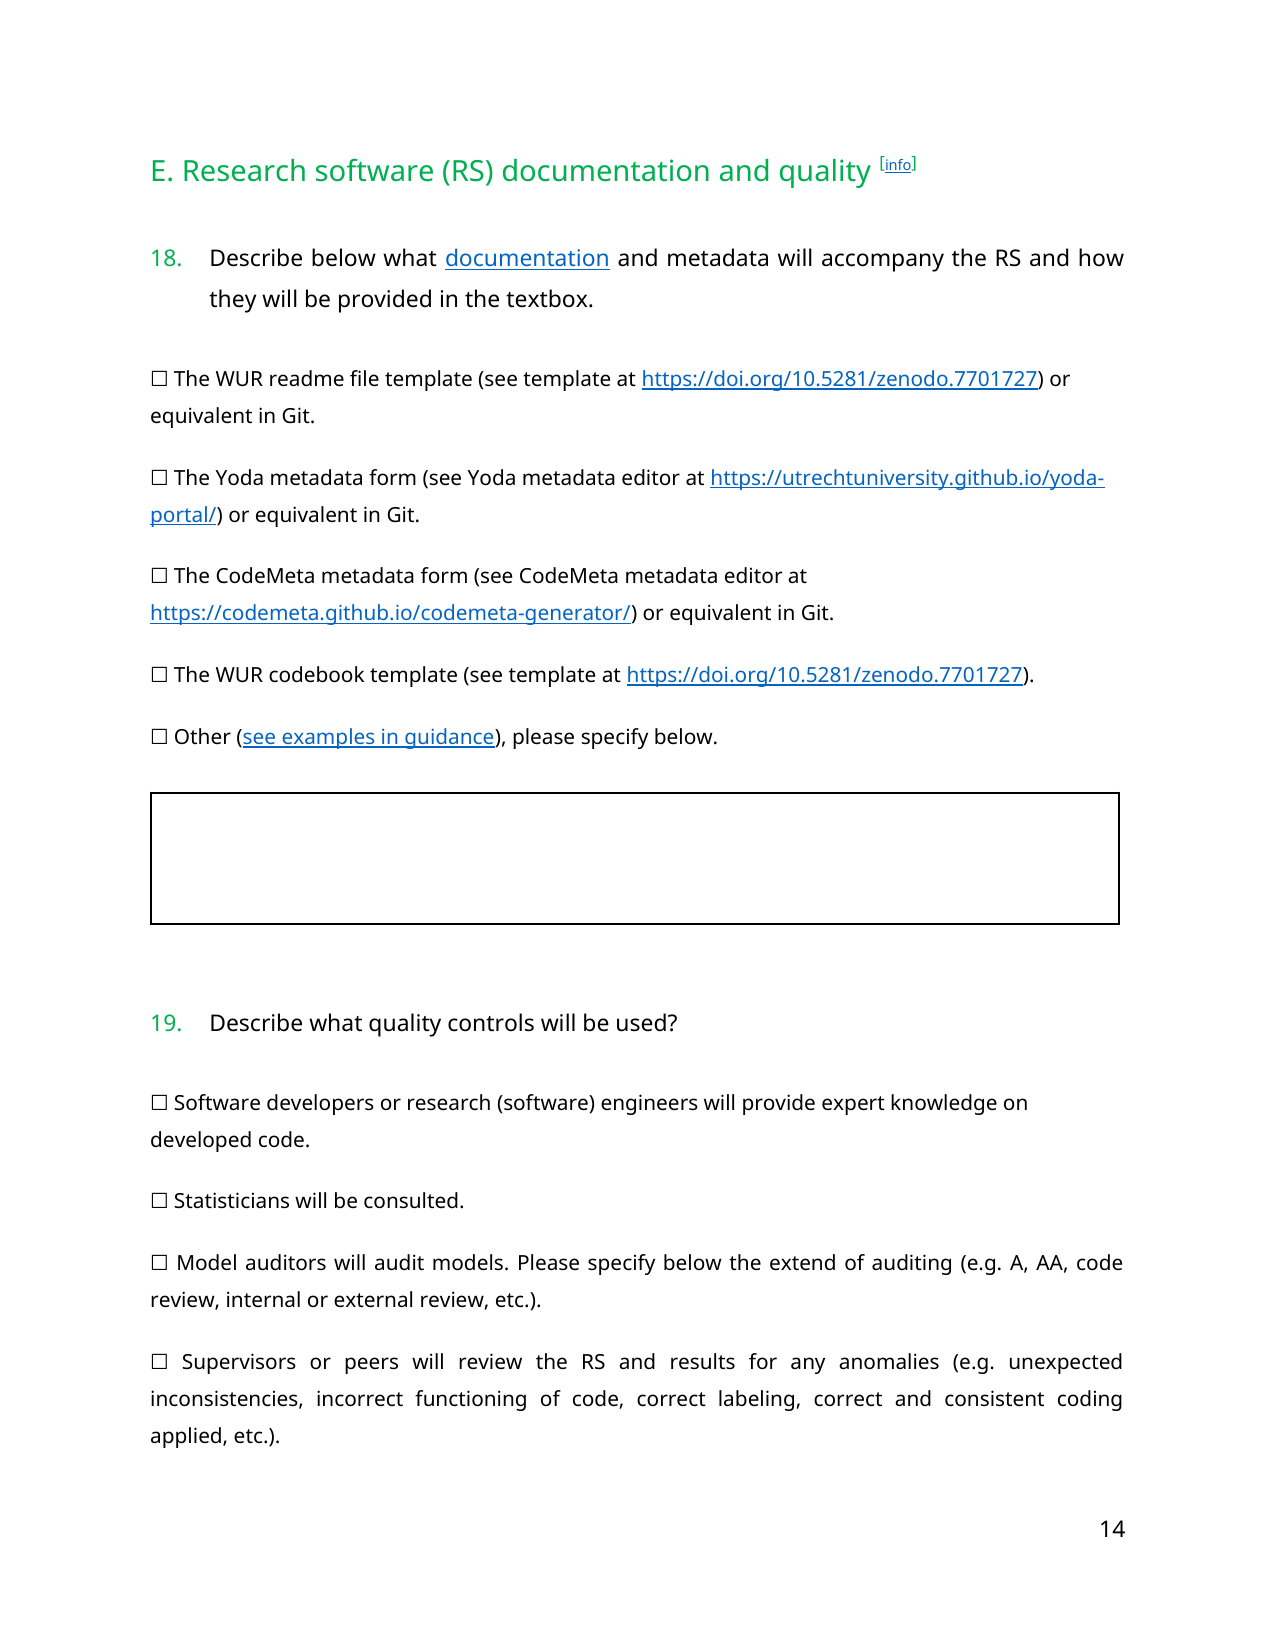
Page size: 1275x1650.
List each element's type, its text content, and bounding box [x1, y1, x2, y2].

text ☐ Supervisors or peers will review the RS and results for any anomalies (e.g. unexpected inconsistencies, incorrect functioning of code, correct labeling, correct and consistent coding applied, etc.). [150, 1347, 1125, 1449]
text ☐ The CodeMeta metadata form (see CodeMeta metadata editor at https://codemeta.github.io/codemeta-generator/) or equivalent in Git. [150, 562, 1125, 627]
text ☐ The Yoda metadata form (see Yoda metadata editor at https://utrechtuniversity.github.io/yoda-portal/) or equivalent in Git. [150, 463, 1125, 528]
text ☐ The WUR readme file template (see template at https://doi.org/10.5281/zenodo.7701727) or equivalent in Git. [150, 364, 1125, 429]
subtitle Describe below what documentation and metadata will accompany the RS and how they will be provided in the textbox. [150, 242, 1125, 314]
text ☐ The WUR codebook template (see template at https://doi.org/10.5281/zenodo.7701727). [150, 660, 1125, 689]
text ☐ Other (see examples in guidance), please specify below. [150, 722, 1125, 751]
table_header [152, 794, 1118, 923]
text ☐ Statisticians will be consulted. [150, 1187, 1125, 1215]
subtitle E. Research software (RS) documentation and quality [info] [150, 150, 1125, 190]
subtitle Describe what quality controls will be used? [150, 1007, 1125, 1038]
text ☐ Software developers or research (software) engineers will provide expert knowledge on developed code. [150, 1088, 1125, 1153]
text ☐ Model auditors will audit models. Please specify below the extend of auditing (e.g. A, AA, code review, internal or external review, etc.). [150, 1248, 1125, 1314]
